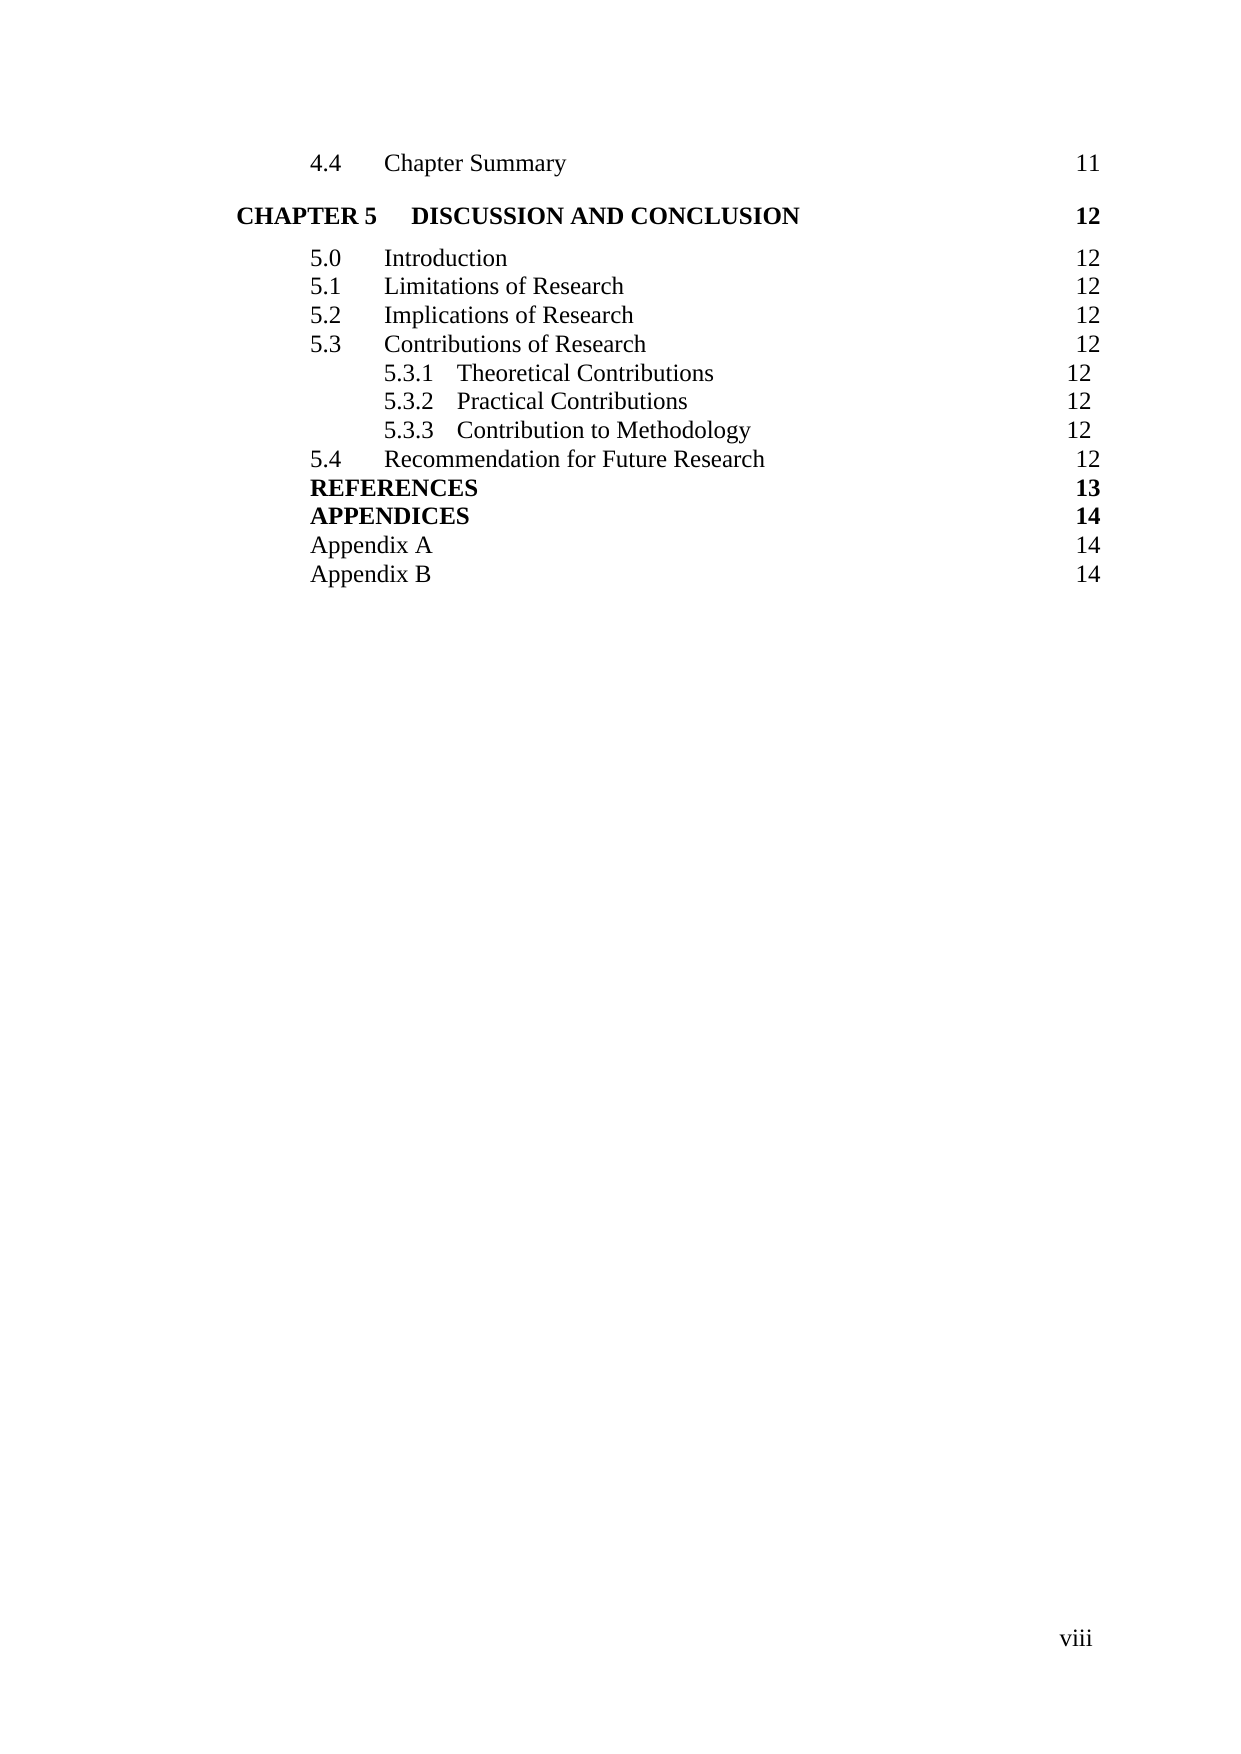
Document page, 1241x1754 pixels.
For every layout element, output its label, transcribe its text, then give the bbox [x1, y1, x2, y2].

text 4.4 Chapter Summary 11 [310, 148, 1092, 176]
text CHAPTER 5 DISCUSSION AND CONCLUSION 12 [236, 201, 1092, 230]
text 5.3.2 Practical Contributions 12 [384, 386, 1092, 415]
text Appendix A 14 [310, 530, 1092, 559]
text APPENDICES 14 [310, 501, 1092, 530]
text 5.3 Contributions of Research 12 [310, 329, 1092, 358]
text 5.0 Introduction 12 [310, 243, 1092, 271]
text 5.1 Limitations of Research 12 [310, 271, 1092, 300]
text 5.4 Recommendation for Future Research 12 [310, 444, 1092, 473]
text 5.3.1 Theoretical Contributions 12 [384, 358, 1092, 386]
text Appendix B 14 [310, 559, 1092, 588]
text 5.3.3 Contribution to Methodology 12 [384, 415, 1092, 444]
text REFERENCES 13 [310, 473, 1092, 501]
text 5.2 Implications of Research 12 [310, 300, 1092, 329]
